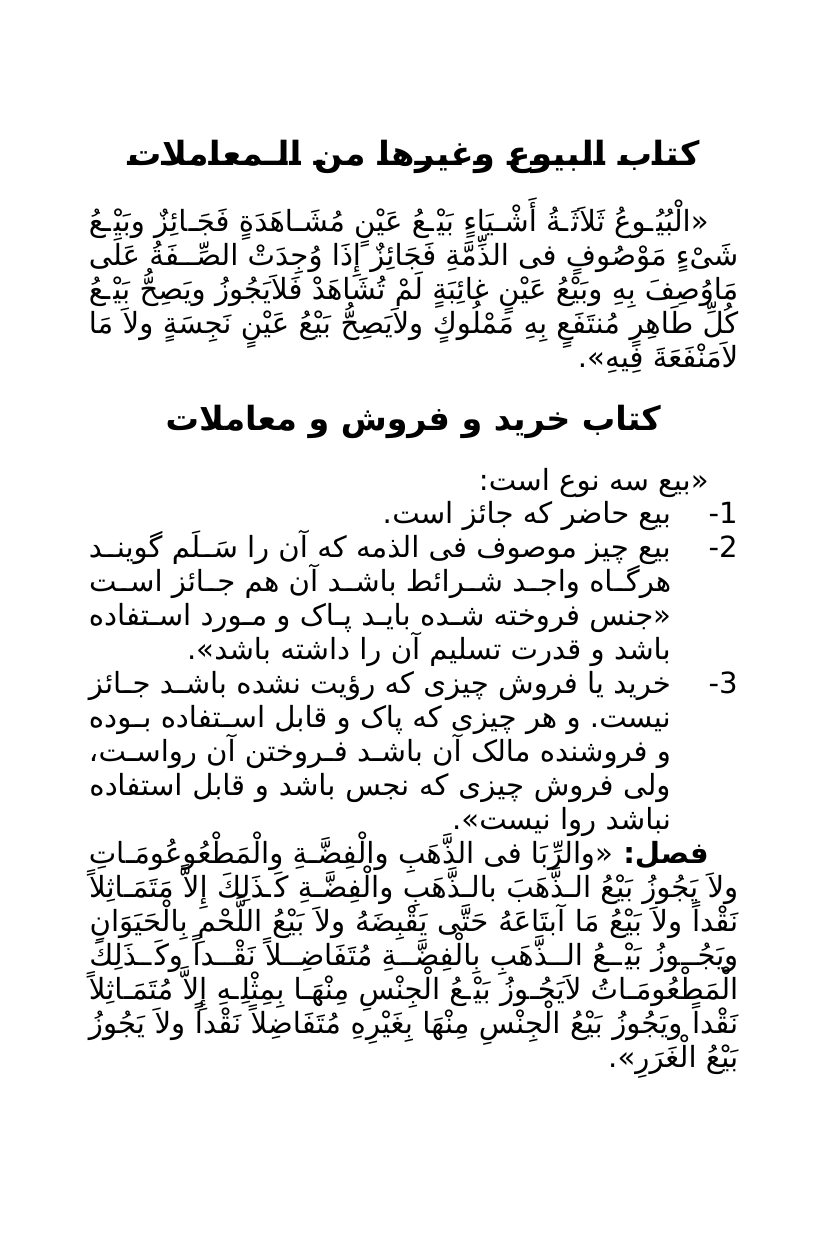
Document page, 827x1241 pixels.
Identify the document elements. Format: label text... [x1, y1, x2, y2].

text «الْبُيُوعُ ثَلاَثَةُ أَشْيَاءٍ بَيْعُ عَيْنٍ مُشَاهَدَةٍ فَجَائِزٌ وبَيْعُ شَیْءٍ مَوْصُوفٍ فی الذِّمَّةِ فَجَائِزٌ إِذَا وُجِدَتْ الصِّفَةُ عَلَی مَاوُصِفَ بِهِ وبَيْعُ عَيْنٍ غائِبَةٍ لَمْ تُشَاهَدْ فَلاَيَجُوزُ ويَصِحُّ بَيْعُ کُلِّ طَاهِرٍ مُنتَفَعٍ بِهِ مَمْلُوكٍ ولاَيَصِحُّ بَيْعُ عَيْنٍ نَجِسَةٍ ولاَ مَا لاَمَنْفَعَةَ فِيهِ». [89, 204, 738, 374]
list بیع حاضر که جائز است. [89, 497, 708, 531]
text کتاب خريد و فروش و معاملات [89, 399, 738, 438]
list بیع چیز موصوف فی الذمه که آن را سَلَم گویند هرگاه واجد شرائط باشد آن هم جائز است «جنس فروخته شده باید پاک و مورد استفاده باشد و قدرت تسلیم آن را داشته باشد». [89, 531, 708, 667]
list خرید یا فروش چیزی که رؤیت نشده باشد جائز نیست. و هر چیزی که پاک و قابل استفاده بوده و فروشنده مالک آن باشد فروختن آن رواست، ولی فروش چیزی که نجس باشد و قابل استفاده نباشد روا نیست». [89, 667, 708, 836]
text کتاب البيوع وغيرها من الـمعاملات [89, 134, 738, 173]
text «بیع سه نوع است: [89, 463, 738, 497]
text فصل: «والرِّبَا فی الذَّهَبِ والْفِضَّةِ والْمَطْعُوعُومَاتِ ولاَ يَجُوزُ بَيْعُ الذَّهَبَ بالذَّهَبِ والْفِضَّةِ کَذَلِكَ إِلاَّ مَتَمَاثِلاً نَقْداً ولاَ بَيْعُ مَا آبتَاعَهُ حَتَّی يَقْبِضَهُ ولاَ بَيْعُ اللَّحْمِ بِالْحَيَوَانِ ويَجُوزُ بَيْعُ الذَّهَبِ بِالْفِضَّةِ مُتَفَاضِلاً نَقْداً وکَذَلِكَ الْمَطْعُومَاتُ لاَيَجُوزُ بَيْعُ الْجِنْسِ مِنْهَا بِمِثْلِهِ إِلاَّ مُتَمَاثِلاً نَقْداً ويَجُوزُ بَيْعُ الْجِنْسِ مِنْهَا بِغَيْرِهِ مُتَفَاضِلاً نَقْداً ولاَ يَجُوزُ بَيْعُ الْغَرَرِ». [89, 836, 738, 1074]
